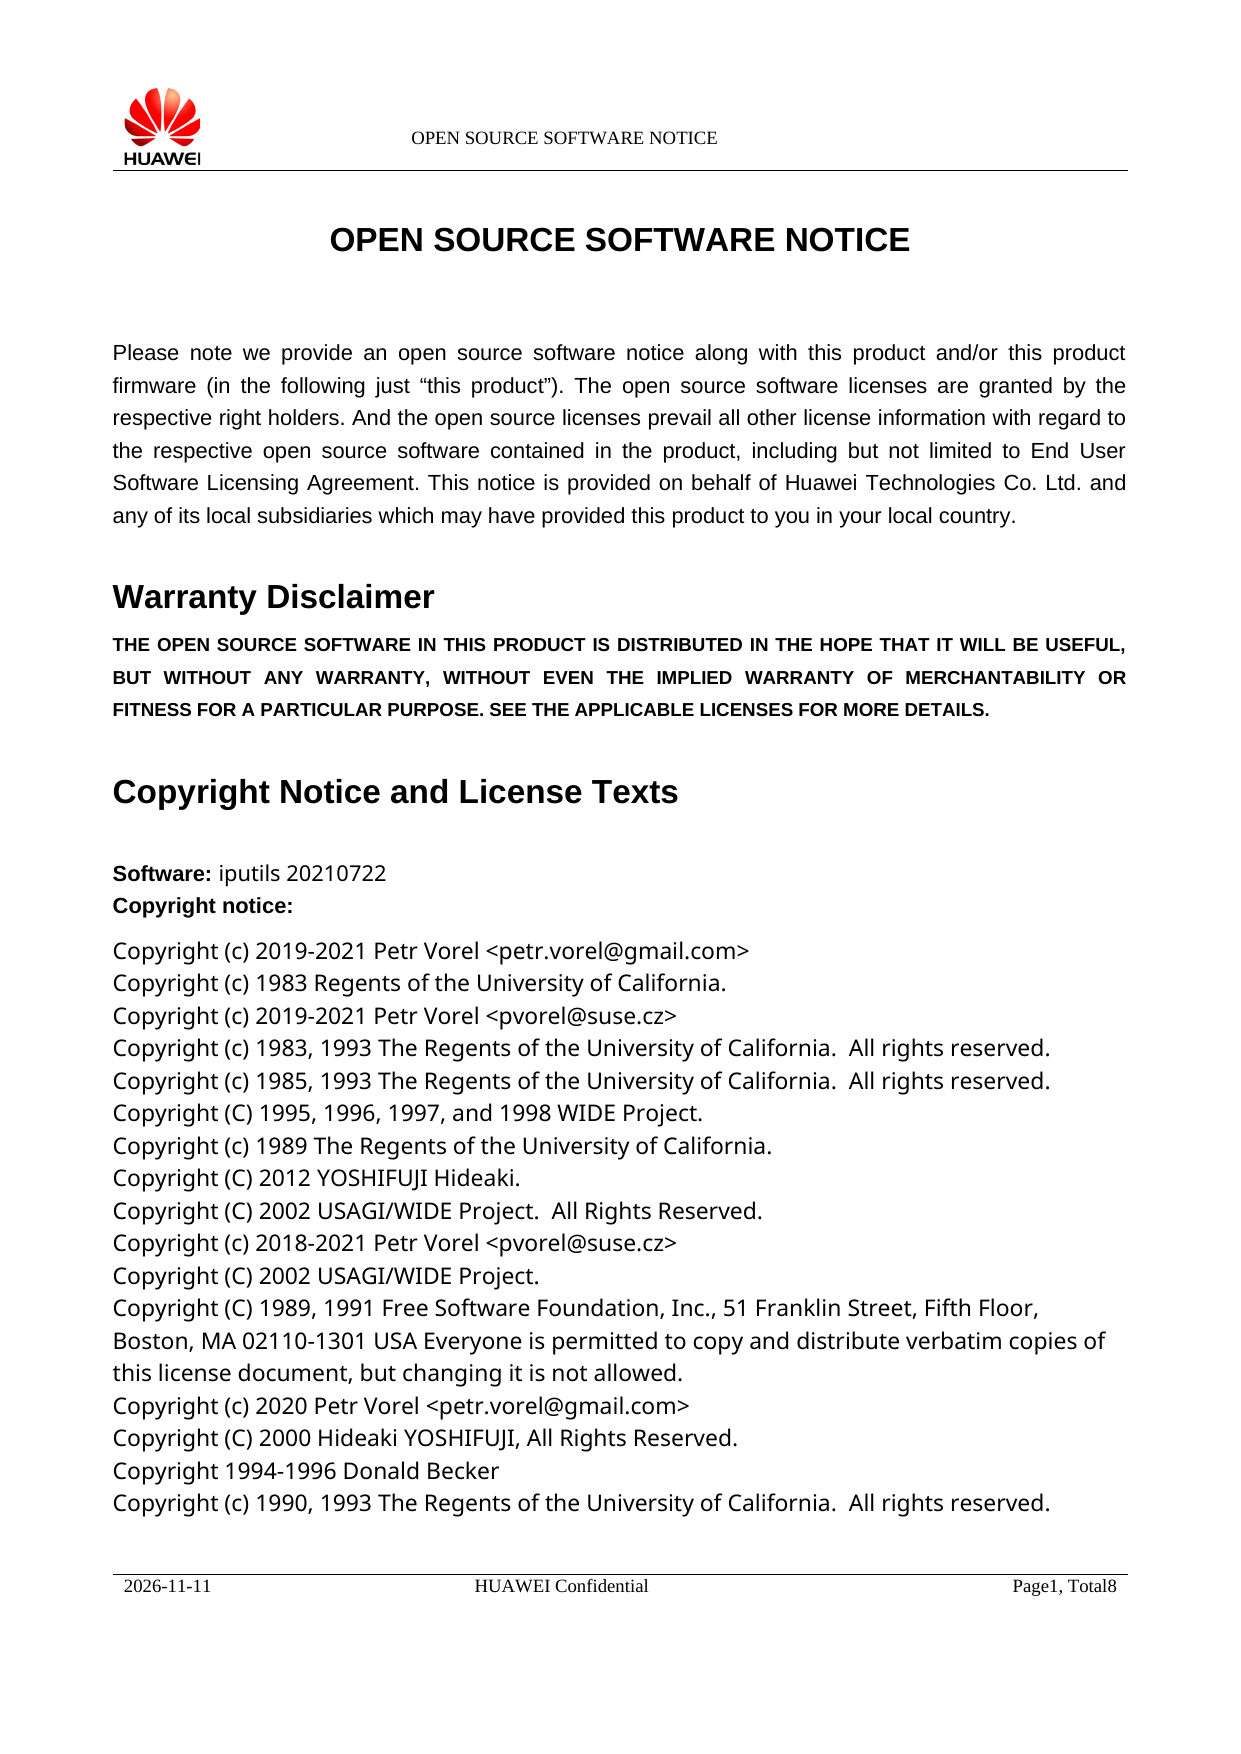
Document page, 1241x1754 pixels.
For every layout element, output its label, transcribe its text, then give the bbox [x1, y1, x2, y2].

text OPEN SOURCE SOFTWARE NOTICE [112, 206, 1128, 271]
text Copyright (c) 2019-2021 Petr Vorel <petr.vorel@gmail.com> Copyright (c) 1983 Regents of the University of California. Copyright (c) 2019-2021 Petr Vorel <pvorel@suse.cz> Copyright (c) 1983, 1993 The Regents of the University of California. All rights reserved. Copyright (c) 1985, 1993 The Regents of the University of California. All rights reserved. Copyright (C) 1995, 1996, 1997, and 1998 WIDE Project. Copyright (c) 1989 The Regents of the University of California. Copyright (C) 2012 YOSHIFUJI Hideaki. Copyright (C) 2002 USAGI/WIDE Project. All Rights Reserved. Copyright (c) 2018-2021 Petr Vorel <pvorel@suse.cz> Copyright (C) 2002 USAGI/WIDE Project. Copyright (C) 1989, 1991 Free Software Foundation, Inc., 51 Franklin Street, Fifth Floor, Boston, MA 02110-1301 USA Everyone is permitted to copy and distribute verbatim copies of this license document, but changing it is not allowed. Copyright (c) 2020 Petr Vorel <petr.vorel@gmail.com> Copyright (C) 2000 Hideaki YOSHIFUJI, All Rights Reserved. Copyright 1994-1996 Donald Becker Copyright (c) 1990, 1993 The Regents of the University of California. All rights reserved. [112, 934, 1128, 1551]
text Copyright notice: [112, 889, 1128, 921]
text Copyright Notice and License Texts [112, 759, 1128, 824]
text Warranty Disclaimer [112, 564, 1128, 629]
text The open source software in this product is distributed in the hope that it will be useful, but WITHOUT ANY WARRANTY, without even the implied warranty of MERCHANTABILITY or FITNESS FOR A PARTICULAR PURPOSE. See the applicable licenses for more details. [112, 629, 1128, 726]
picture [124, 88, 201, 165]
text Please note we provide an open source software notice along with this product and/or this product firmware (in the following just “this product”). The open source software licenses are granted by the respective right holders. And the open source licenses prevail all other license information with regard to the respective open source software contained in the product, including but not limited to End User Software Licensing Agreement. This notice is provided on behalf of Huawei Technologies Co. Ltd. and any of its local subsidiaries which may have provided this product to you in your local country. [112, 336, 1128, 531]
title Software: iputils 20210722 [112, 856, 1128, 889]
